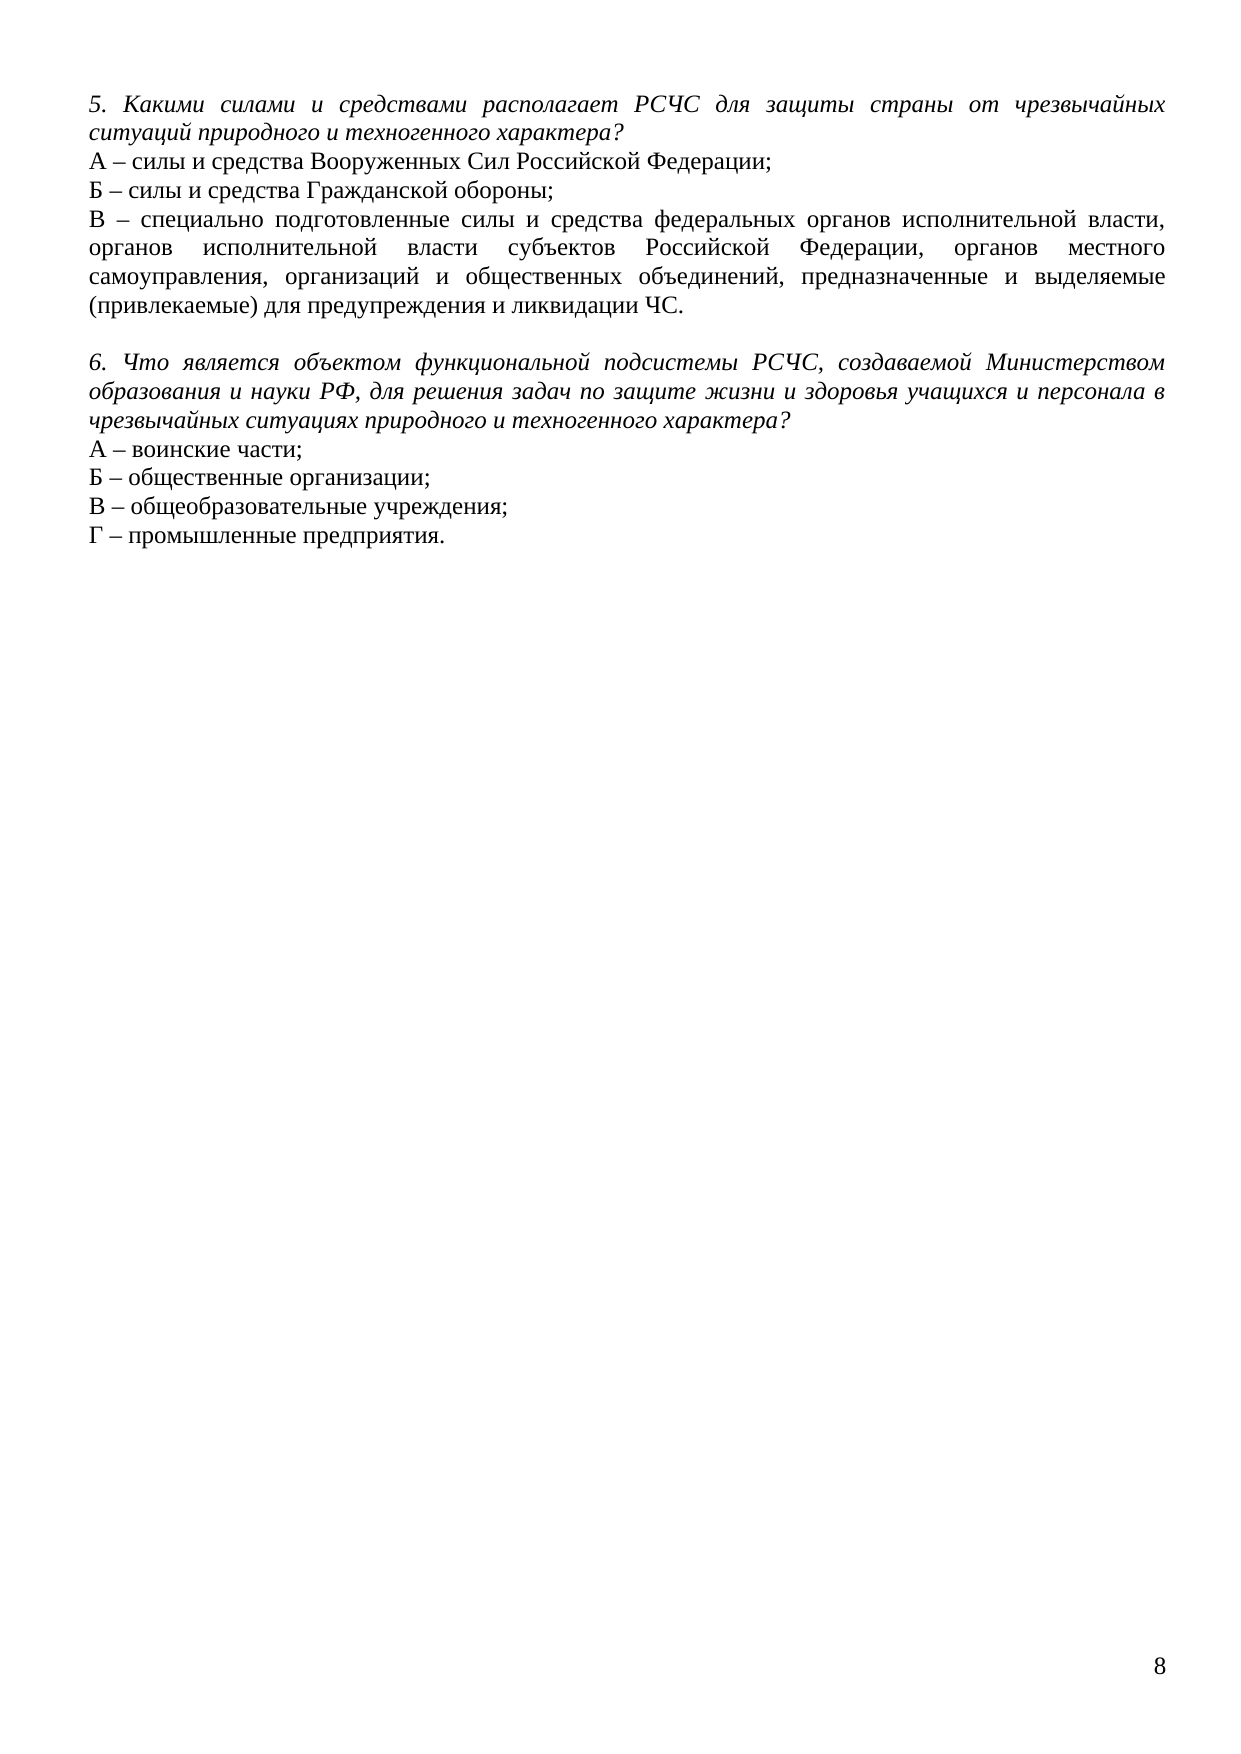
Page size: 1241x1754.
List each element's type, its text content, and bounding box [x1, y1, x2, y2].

text 6. Что является объектом функциональной подсистемы РСЧС, создаваемой Министерством образования и науки РФ, для решения задач по защите жизни и здоровья учащихся и персонала в чрезвычайных ситуациях природного и техногенного характера? [89, 347, 1166, 434]
text А – силы и средства Вооруженных Сил Российской Федерации; [89, 146, 1166, 175]
text Б – силы и средства Гражданской обороны; [89, 175, 1166, 204]
text А – воинские части; [89, 434, 1166, 462]
text В – общеобразовательные учреждения; [89, 491, 1166, 520]
text 5. Какими силами и средствами располагает РСЧС для защиты страны от чрезвычайных ситуаций природного и техногенного характера? [89, 89, 1166, 146]
text Г – промышленные предприятия. [89, 520, 1166, 549]
text Б – общественные организации; [89, 462, 1166, 491]
text В – специально подготовленные силы и средства федеральных органов исполнительной власти, органов исполнительной власти субъектов Российской Федерации, органов местного самоуправления, организаций и общественных объединений, предназначенные и выделяемые (привлекаемые) для предупреждения и ликвидации ЧС. [89, 204, 1166, 319]
